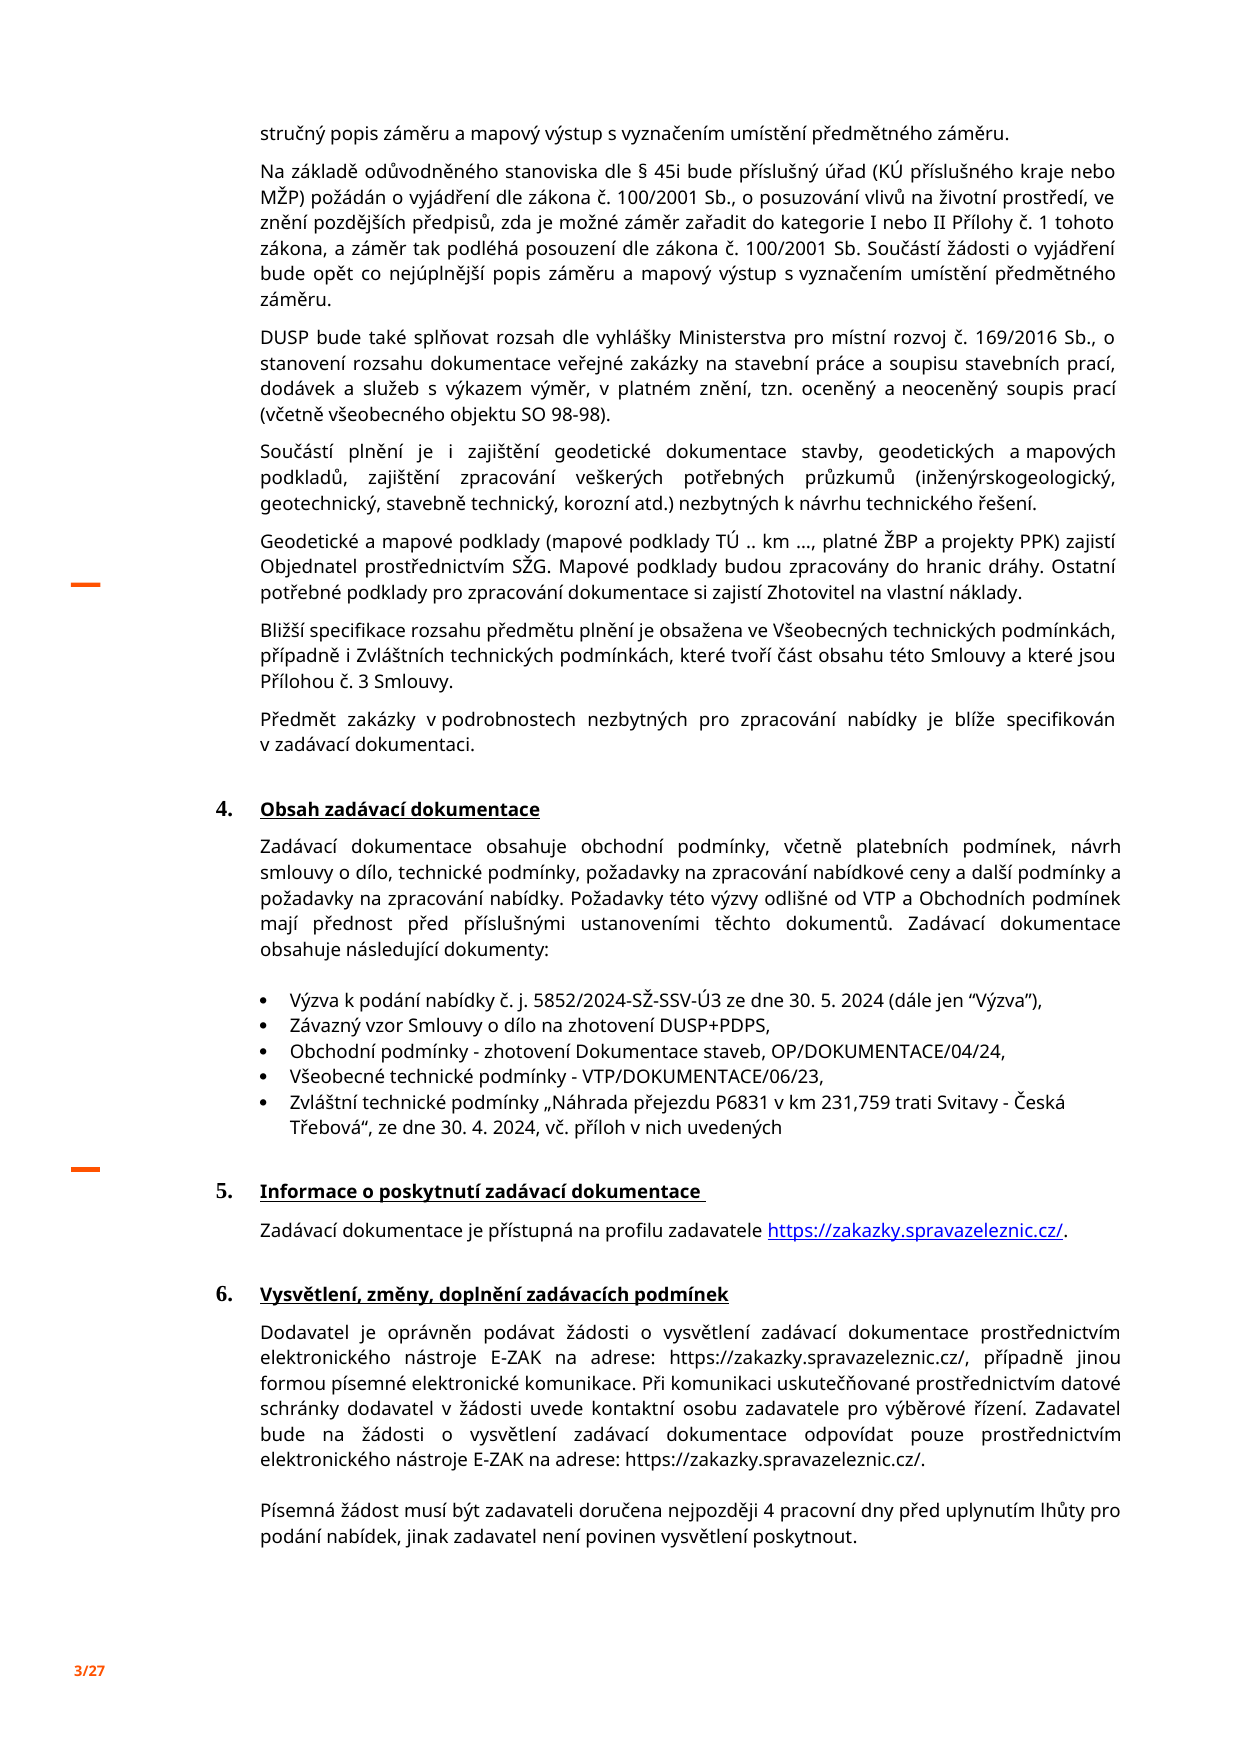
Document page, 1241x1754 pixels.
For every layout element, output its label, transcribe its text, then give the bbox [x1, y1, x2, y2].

list Informace o poskytnutí zadávací dokumentace [216, 1178, 1122, 1204]
text Součástí plnění je i zajištění geodetické dokumentace stavby, geodetických a mapových podkladů, zajištění zpracování veškerých potřebných průzkumů (inženýrskogeologický, geotechnický, stavebně technický, korozní atd.) nezbytných k návrhu technického řešení. [260, 439, 1116, 515]
list Obchodní podmínky - zhotovení Dokumentace staveb, OP/DOKUMENTACE/04/24, [260, 1038, 1122, 1063]
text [260, 121, 1116, 146]
text Zadávací dokumentace je přístupná na profilu zadavatele https://zakazky.spravazeleznic.cz/. [260, 1217, 1122, 1242]
text Dodavatel je oprávněn podávat žádosti o vysvětlení zadávací dokumentace prostřednictvím elektronického nástroje E-ZAK na adrese: https://zakazky.spravazeleznic.cz/, případně jinou formou písemné elektronické komunikace. Při komunikaci uskutečňované prostřednictvím datové schránky dodavatel v žádosti uvede kontaktní osobu zadavatele pro výběrové řízení. Zadavatel bude na žádosti o vysvětlení zadávací dokumentace odpovídat pouze prostřednictvím elektronického nástroje E-ZAK na adrese: https://zakazky.spravazeleznic.cz/. [260, 1319, 1122, 1472]
text Geodetické a mapové podklady (mapové podklady TÚ .. km …, platné ŽBP a projekty PPK) zajistí Objednatel prostřednictvím SŽG. Mapové podklady budou zpracovány do hranic dráhy. Ostatní potřebné podklady pro zpracování dokumentace si zajistí Zhotovitel na vlastní náklady. [260, 528, 1116, 604]
list Všeobecné technické podmínky - VTP/DOKUMENTACE/06/23, [260, 1063, 1122, 1089]
text Písemná žádost musí být zadavateli doručena nejpozději 4 pracovní dny před uplynutím lhůty pro podání nabídek, jinak zadavatel není povinen vysvětlení poskytnout. [260, 1498, 1122, 1549]
list Zvláštní technické podmínky „Náhrada přejezdu P6831 v km 231,759 trati Svitavy - Česká Třebová“, ze dne 30. 4. 2024, vč. příloh v nich uvedených [260, 1089, 1122, 1140]
list Obsah zadávací dokumentace [216, 794, 1122, 821]
text DUSP bude také splňovat rozsah dle vyhlášky Ministerstva pro místní rozvoj č. 169/2016 Sb., o stanovení rozsahu dokumentace veřejné zakázky na stavební práce a soupisu stavebních prací, dodávek a služeb s výkazem výměr, v platném znění, tzn. oceněný a neoceněný soupis prací (včetně všeobecného objektu SO 98-98). [260, 324, 1116, 426]
text Na základě odůvodněného stanoviska dle § 45i bude příslušný úřad (KÚ příslušného kraje nebo MŽP) požádán o vyjádření dle zákona č. 100/2001 Sb., o posuzování vlivů na životní prostředí, ve znění pozdějších předpisů, zda je možné záměr zařadit do kategorie I nebo II Přílohy č. 1 tohoto zákona, a záměr tak podléhá posouzení dle zákona č. 100/2001 Sb. Součástí žádosti o vyjádření bude opět co nejúplnější popis záměru a mapový výstup s vyznačením umístění předmětného záměru. [260, 159, 1116, 312]
text Předmět zakázky v podrobnostech nezbytných pro zpracování nabídky je blíže specifikován v zadávací dokumentaci. [260, 706, 1116, 757]
text Bližší specifikace rozsahu předmětu plnění je obsažena ve Všeobecných technických podmínkách, případně i Zvláštních technických podmínkách, které tvoří část obsahu této Smlouvy a které jsou Přílohou č. 3 Smlouvy. [260, 617, 1116, 693]
list Závazný vzor Smlouvy o dílo na zhotovení DUSP+PDPS, [260, 1012, 1122, 1038]
text Zadávací dokumentace obsahuje obchodní podmínky, včetně platebních podmínek, návrh smlouvy o dílo, technické podmínky, požadavky na zpracování nabídkové ceny a další podmínky a požadavky na zpracování nabídky. Požadavky této výzvy odlišné od VTP a Obchodních podmínek mají přednost před příslušnými ustanoveními těchto dokumentů. Zadávací dokumentace obsahuje následující dokumenty: [260, 834, 1122, 961]
list Vysvětlení, změny, doplnění zadávacích podmínek [216, 1280, 1122, 1307]
list Výzva k podání nabídky č. j. 5852/2024-SŽ-SSV-Ú3 ze dne 30. 5. 2024 (dále jen “Výzva”), [260, 987, 1122, 1012]
